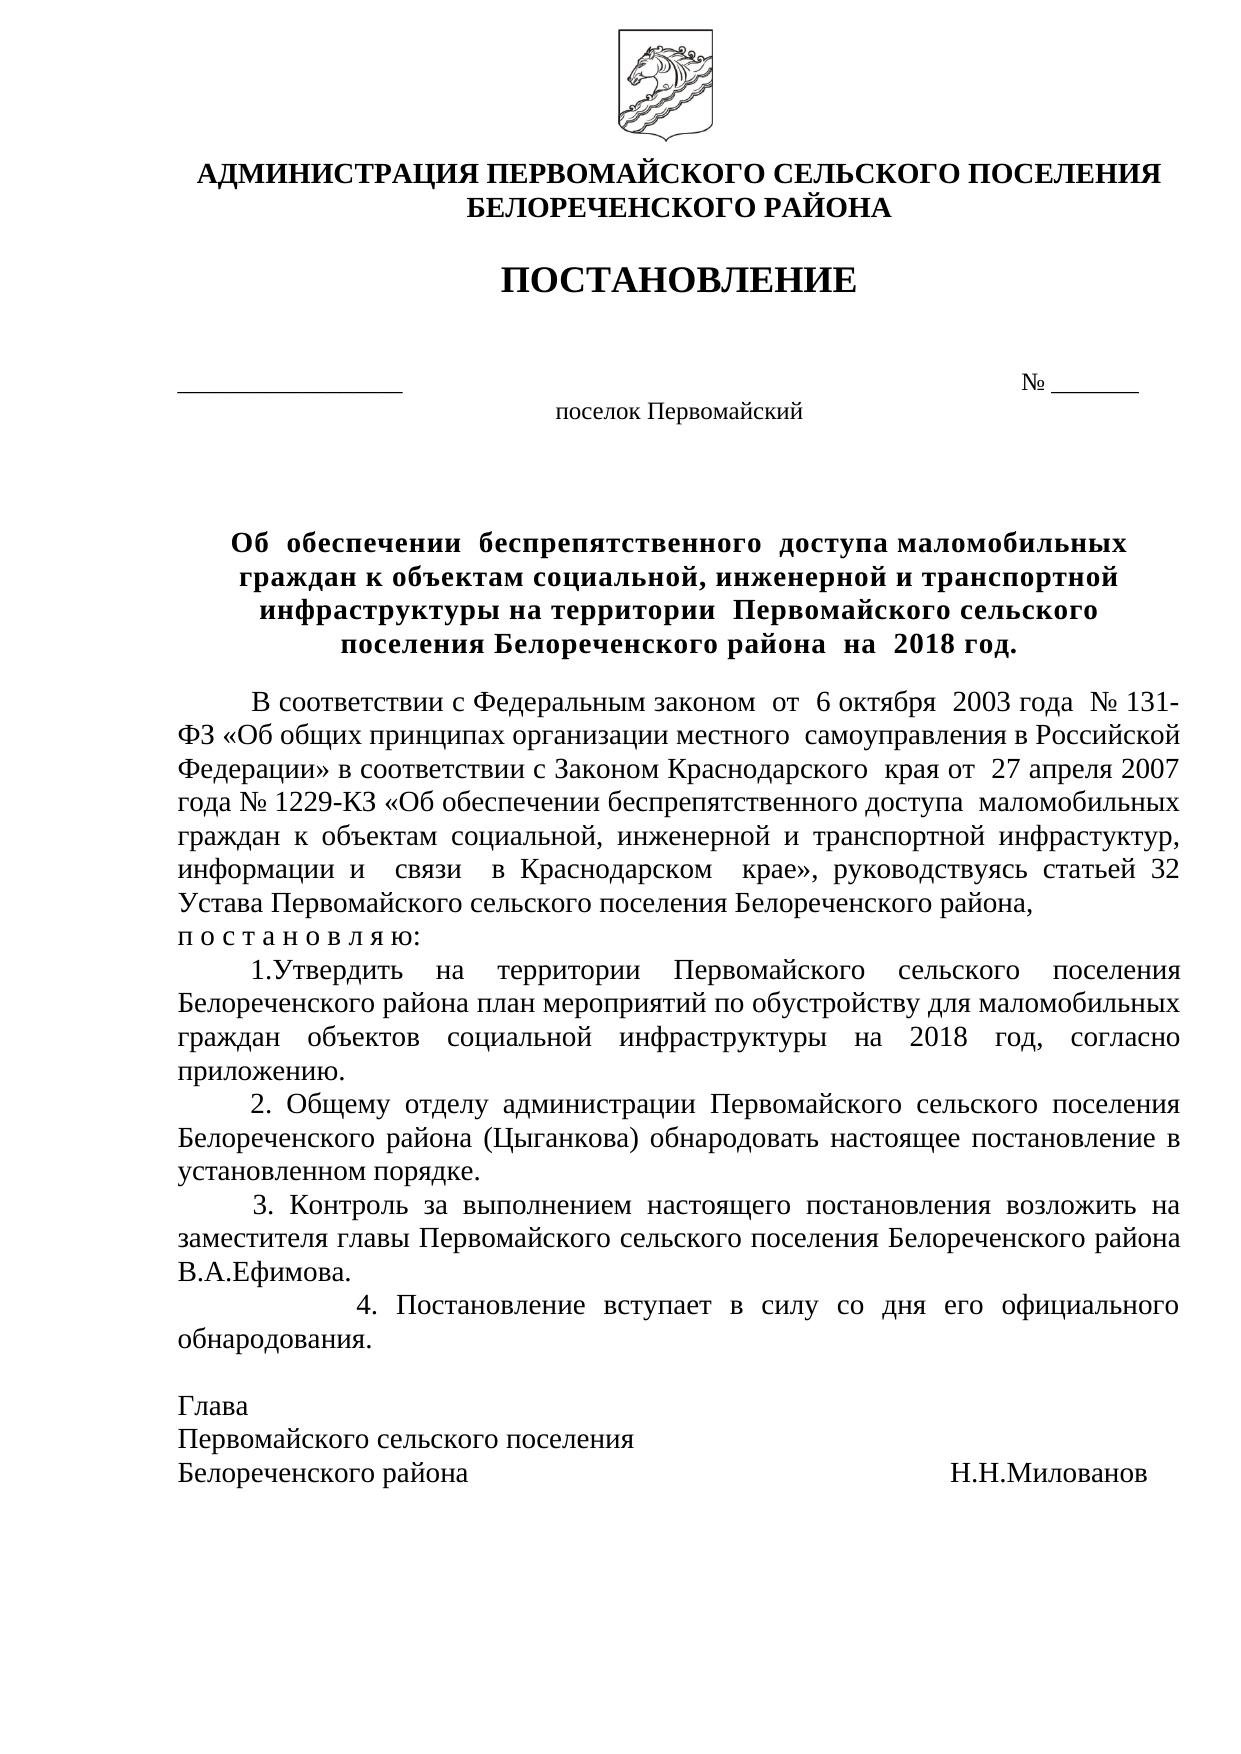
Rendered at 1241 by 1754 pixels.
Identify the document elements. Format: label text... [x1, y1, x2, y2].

text АДМИНИСТРАЦИЯ ПЕРВОМАЙСКОГО СЕЛЬСКОГО ПОСЕЛЕНИЯ БЕЛОРЕЧЕНСКОГО РАЙОНА [177, 156, 1181, 223]
text 4. Постановление вступает в силу со дня его официального обнародования. [177, 1287, 1181, 1354]
text Глава [177, 1388, 1181, 1422]
text Первомайского сельского поселения [177, 1422, 1181, 1455]
text 1.Утвердить на территории Первомайского сельского поселения Белореченского района план мероприятий по обустройству для маломобильных граждан объектов социальной инфраструктуры на 2018 год, согласно приложению. [177, 952, 1181, 1086]
text В соответствии с Федеральным законом от 6 октября 2003 года № 131-ФЗ «Об общих принципах организации местного самоуправления в Российской Федерации» в соответствии с Законом Краснодарского края от 27 апреля 2007 года № 1229-КЗ «Об обеспечении беспрепятственного доступа маломобильных граждан к объектам социальной, инженерной и транспортной инфрастуктур, информации и связи в Краснодарском крае», руководствуясь статьей 32 Устава Первомайского сельского поселения Белореченского района, [177, 684, 1181, 918]
text поселок Первомайский [177, 396, 1181, 425]
text __________________ № _______ [177, 367, 1181, 396]
text ПОСТАНОВЛЕНИЕ [177, 257, 1181, 300]
table_header [166, 30, 1165, 156]
picture [618, 29, 713, 142]
text 3. Контроль за выполнением настоящего постановления возложить на заместителя главы Первомайского сельского поселения Белореченского района В.А.Ефимова. [177, 1187, 1181, 1287]
text поселения Белореченского района на 2018 год. [177, 626, 1181, 659]
text 2. Общему отделу администрации Первомайского сельского поселения Белореченского района (Цыганкова) обнародовать настоящее постановление в установленном порядке. [177, 1086, 1181, 1187]
text п о с т а н о в л я ю: [177, 918, 1181, 952]
text Об обеспечении беспрепятственного доступа маломобильных граждан к объектам социальной, инженерной и транспортной инфраструктуры на территории Первомайского сельского [177, 525, 1181, 626]
text Белореченского района Н.Н.Милованов [177, 1455, 1181, 1489]
